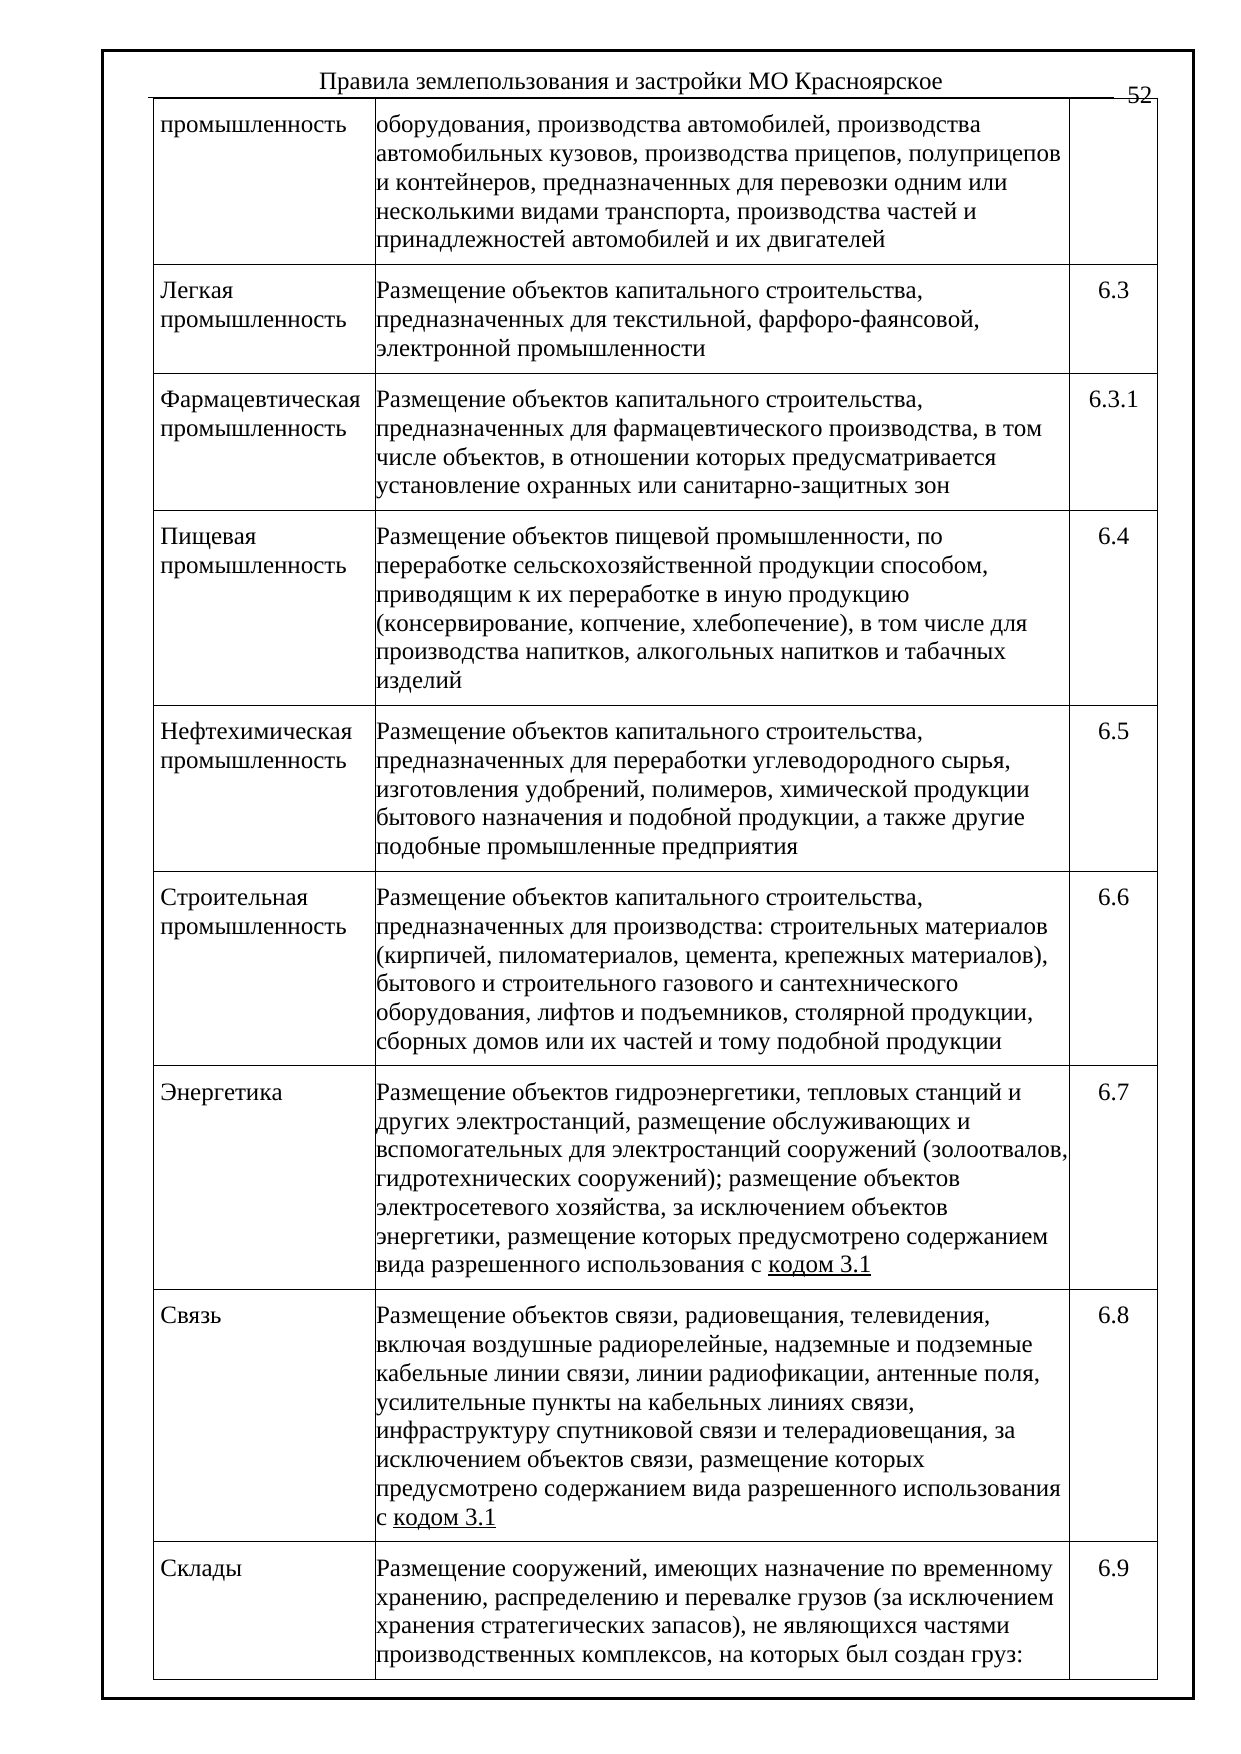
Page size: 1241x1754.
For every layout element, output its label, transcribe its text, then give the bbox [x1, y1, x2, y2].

table_cell Энергетика [154, 1066, 375, 1289]
table_cell Строительная промышленность [154, 872, 375, 1065]
table_cell Легкая промышленность [154, 265, 375, 372]
table_cell 6.3 [1070, 265, 1157, 372]
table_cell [376, 99, 1069, 264]
table_cell Размещение объектов капитального строительства, предназначенных для текстильной, фарфоро-фаянсовой, электронной промышленности [376, 265, 1069, 372]
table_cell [154, 99, 375, 264]
table_cell 6.5 [1070, 706, 1157, 871]
table_cell Размещение объектов капитального строительства, предназначенных для переработки углеводородного сырья, изготовления удобрений, полимеров, химической продукции бытового назначения и подобной продукции, а также другие подобные промышленные предприятия [376, 706, 1069, 871]
table_cell 6.6 [1070, 872, 1157, 1065]
table_cell 6.3.1 [1070, 374, 1157, 510]
table_cell 6.8 [1070, 1290, 1157, 1541]
table_cell Связь [154, 1290, 375, 1541]
table_cell Склады [154, 1542, 375, 1678]
table_cell Размещение объектов капитального строительства, предназначенных для фармацевтического производства, в том числе объектов, в отношении которых предусматривается установление охранных или санитарно-защитных зон [376, 374, 1069, 510]
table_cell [376, 1542, 1069, 1678]
table_cell 6.4 [1070, 511, 1157, 704]
table_cell 6.9 [1070, 1542, 1157, 1678]
table_cell Размещение объектов пищевой промышленности, по переработке сельскохозяйственной продукции способом, приводящим к их переработке в иную продукцию (консервирование, копчение, хлебопечение), в том числе для производства напитков, алкогольных напитков и табачных изделий [376, 511, 1069, 704]
table_cell Нефтехимическая промышленность [154, 706, 375, 871]
table_cell Пищевая промышленность [154, 511, 375, 704]
table_cell Размещение объектов гидроэнергетики, тепловых станций и других электростанций, размещение обслуживающих и вспомогательных для электростанций сооружений (золоотвалов, гидротехнических сооружений); размещение объектов электросетевого хозяйства, за исключением объектов энергетики, размещение которых предусмотрено содержанием вида разрешенного использования с кодом 3.1 [376, 1066, 1069, 1289]
table_cell Фармацевтическая промышленность [154, 374, 375, 510]
table_cell 6.2.1 [1070, 99, 1157, 264]
table_cell Размещение объектов связи, радиовещания, телевидения, включая воздушные радиорелейные, надземные и подземные кабельные линии связи, линии радиофикации, антенные поля, усилительные пункты на кабельных линиях связи, инфраструктуру спутниковой связи и телерадиовещания, за исключением объектов связи, размещение которых предусмотрено содержанием вида разрешенного использования с кодом 3.1 [376, 1290, 1069, 1541]
table_cell 6.7 [1070, 1066, 1157, 1289]
table_cell Размещение объектов капитального строительства, предназначенных для производства: строительных материалов (кирпичей, пиломатериалов, цемента, крепежных материалов), бытового и строительного газового и сантехнического оборудования, лифтов и подъемников, столярной продукции, сборных домов или их частей и тому подобной продукции [376, 872, 1069, 1065]
